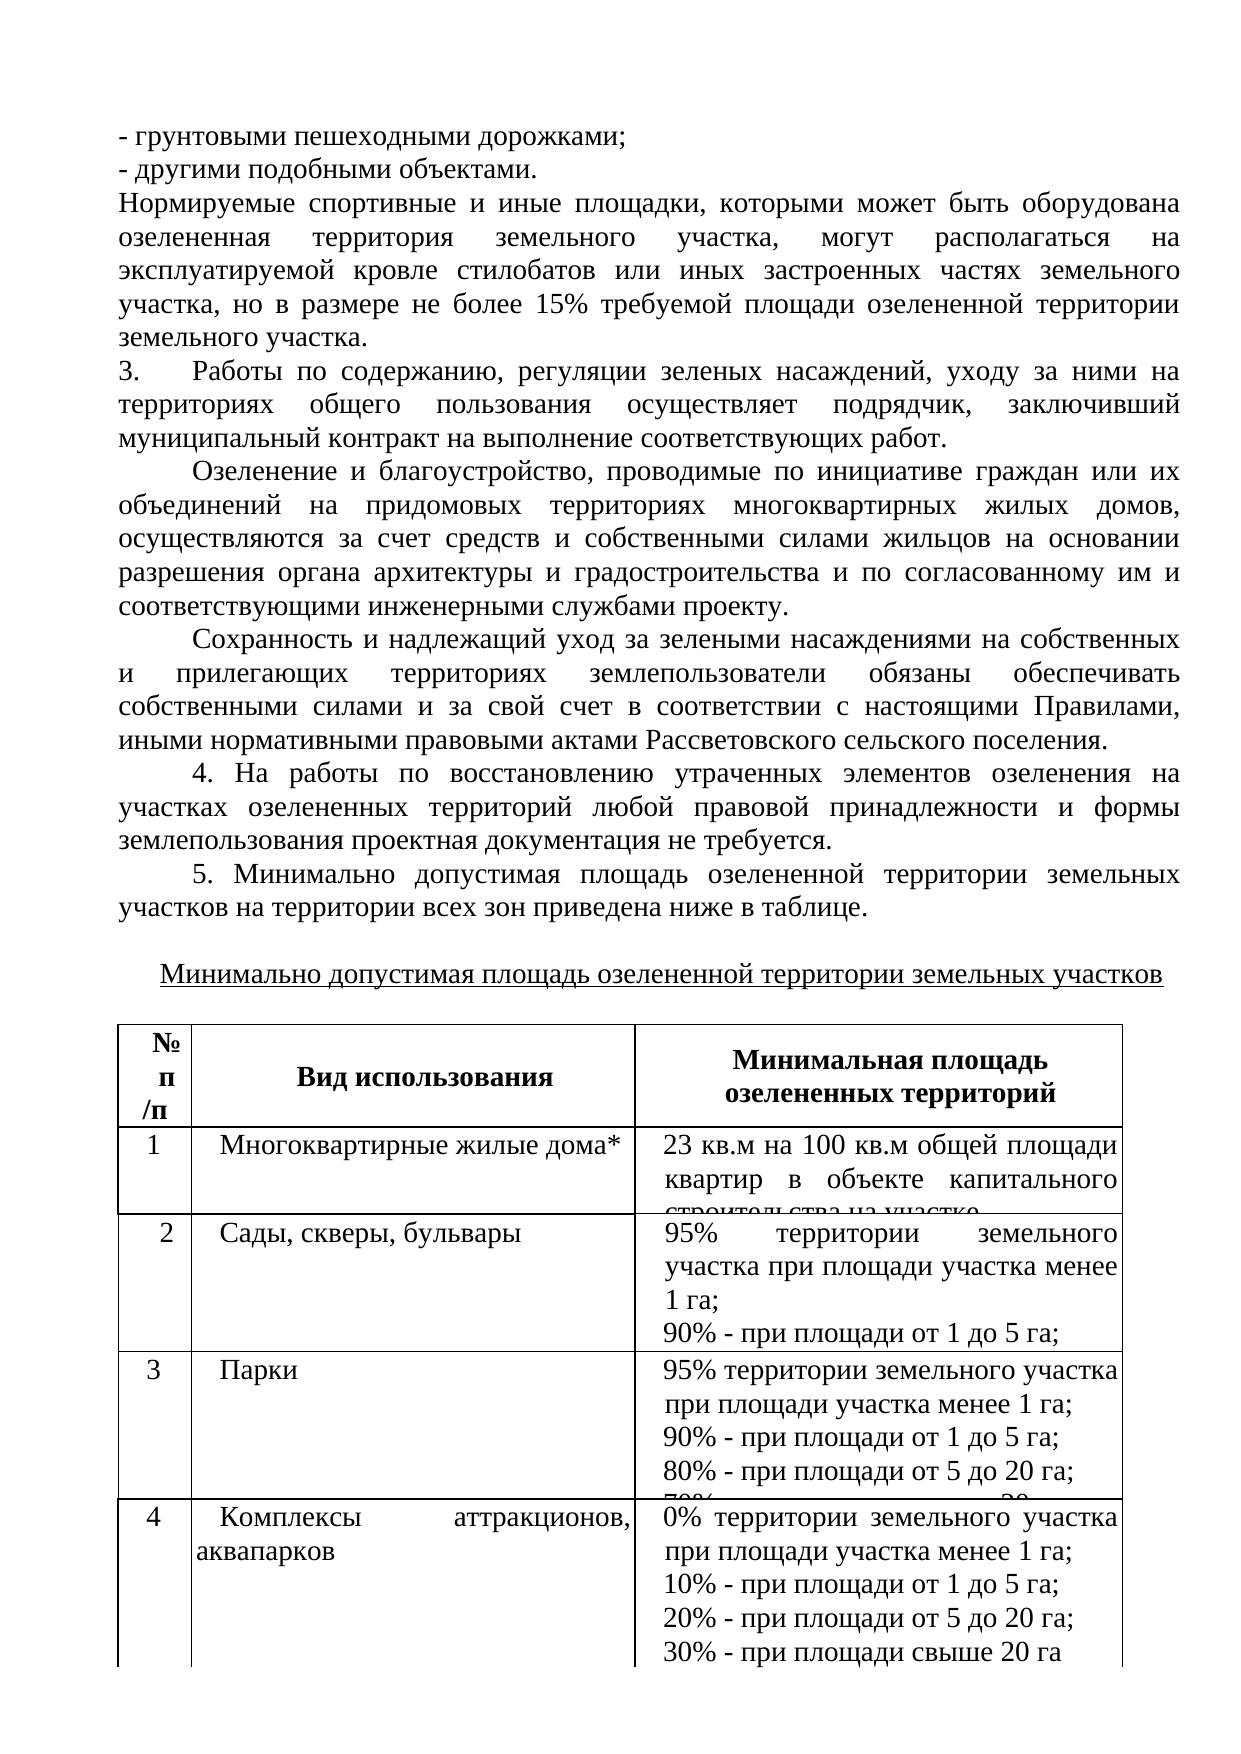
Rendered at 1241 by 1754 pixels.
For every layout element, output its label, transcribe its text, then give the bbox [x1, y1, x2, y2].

text 3. Работы по содержанию, регуляции зеленых насаждений, уходу за ними на территориях общего пользования осуществляет подрядчик, заключивший муниципальный контракт на выполнение соответствующих работ. [118, 353, 1181, 453]
text - грунтовыми пешеходными дорожками; [118, 118, 1181, 152]
table_header № п/п [119, 1025, 191, 1126]
table_header Минимальная площадь озелененных территорий [636, 1025, 1122, 1126]
table_cell Сады, скверы, бульвары [192, 1215, 634, 1351]
text Сохранность и надлежащий уход за зелеными насаждениями на собственных и прилегающих территориях землепользователи обязаны обеспечивать собственными силами и за свой счет в соответствии с настоящими Правилами, иными нормативными правовыми актами Рассветовского сельского поселения. [118, 621, 1181, 755]
table_cell Парки [192, 1352, 634, 1498]
table_cell 95% территории земельного участка при площади участка менее ; 90% - при площади от 1 до ; 85% - при площади от 5 до ; 80% - при площади свыше [636, 1214, 1122, 1351]
text 4. На работы по восстановлению утраченных элементов озеленения на участках озелененных территорий любой правовой принадлежности и формы землепользования проектная документация не требуется. [118, 755, 1181, 856]
table_cell 4 [119, 1500, 191, 1667]
table_cell Многоквартирные жилые дома* [192, 1128, 634, 1213]
table_cell 2 [119, 1215, 191, 1351]
table_cell Комплексы аттракционов, аквапарков [192, 1500, 634, 1667]
table_cell 1 [119, 1128, 191, 1213]
text - другими подобными объектами. [118, 152, 1181, 185]
text Нормируемые спортивные и иные площадки, которыми может быть оборудована озелененная территория земельного участка, могут располагаться на эксплуатируемой кровле стилобатов или иных застроенных частях земельного участка, но в размере не более 15% требуемой площади озелененной территории земельного участка. [118, 185, 1181, 353]
text Озеленение и благоустройство, проводимые по инициативе граждан или их объединений на придомовых территориях многоквартирных жилых домов, осуществляются за счет средств и собственными силами жильцов на основании разрешения органа архитектуры и градостроительства и по согласованному им и соответствующими инженерными службами проекту. [118, 453, 1181, 621]
table_cell 3 [119, 1352, 191, 1498]
table_cell 23 кв.м на 100 кв.м общей площади квартир в объекте капитального строительства на участке [636, 1128, 1122, 1213]
table_cell 0% территории земельного участка при площади участка менее ; 10% - при площади от 1 до ; 20% - при площади от 5 до ; 30% - при площади свыше [636, 1500, 1122, 1667]
text 5. Минимально допустимая площадь озелененной территории земельных участков на территории всех зон приведена ниже в таблице. [118, 856, 1181, 923]
table_cell 95% территории земельного участка при площади участка менее ; 90% - при площади от 1 до ; 80% - при площади от 5 до ; 70% - при площади свыше [636, 1352, 1122, 1498]
table_header Вид использования [192, 1025, 634, 1126]
text Минимально допустимая площадь озелененной территории земельных участков [118, 957, 1181, 990]
